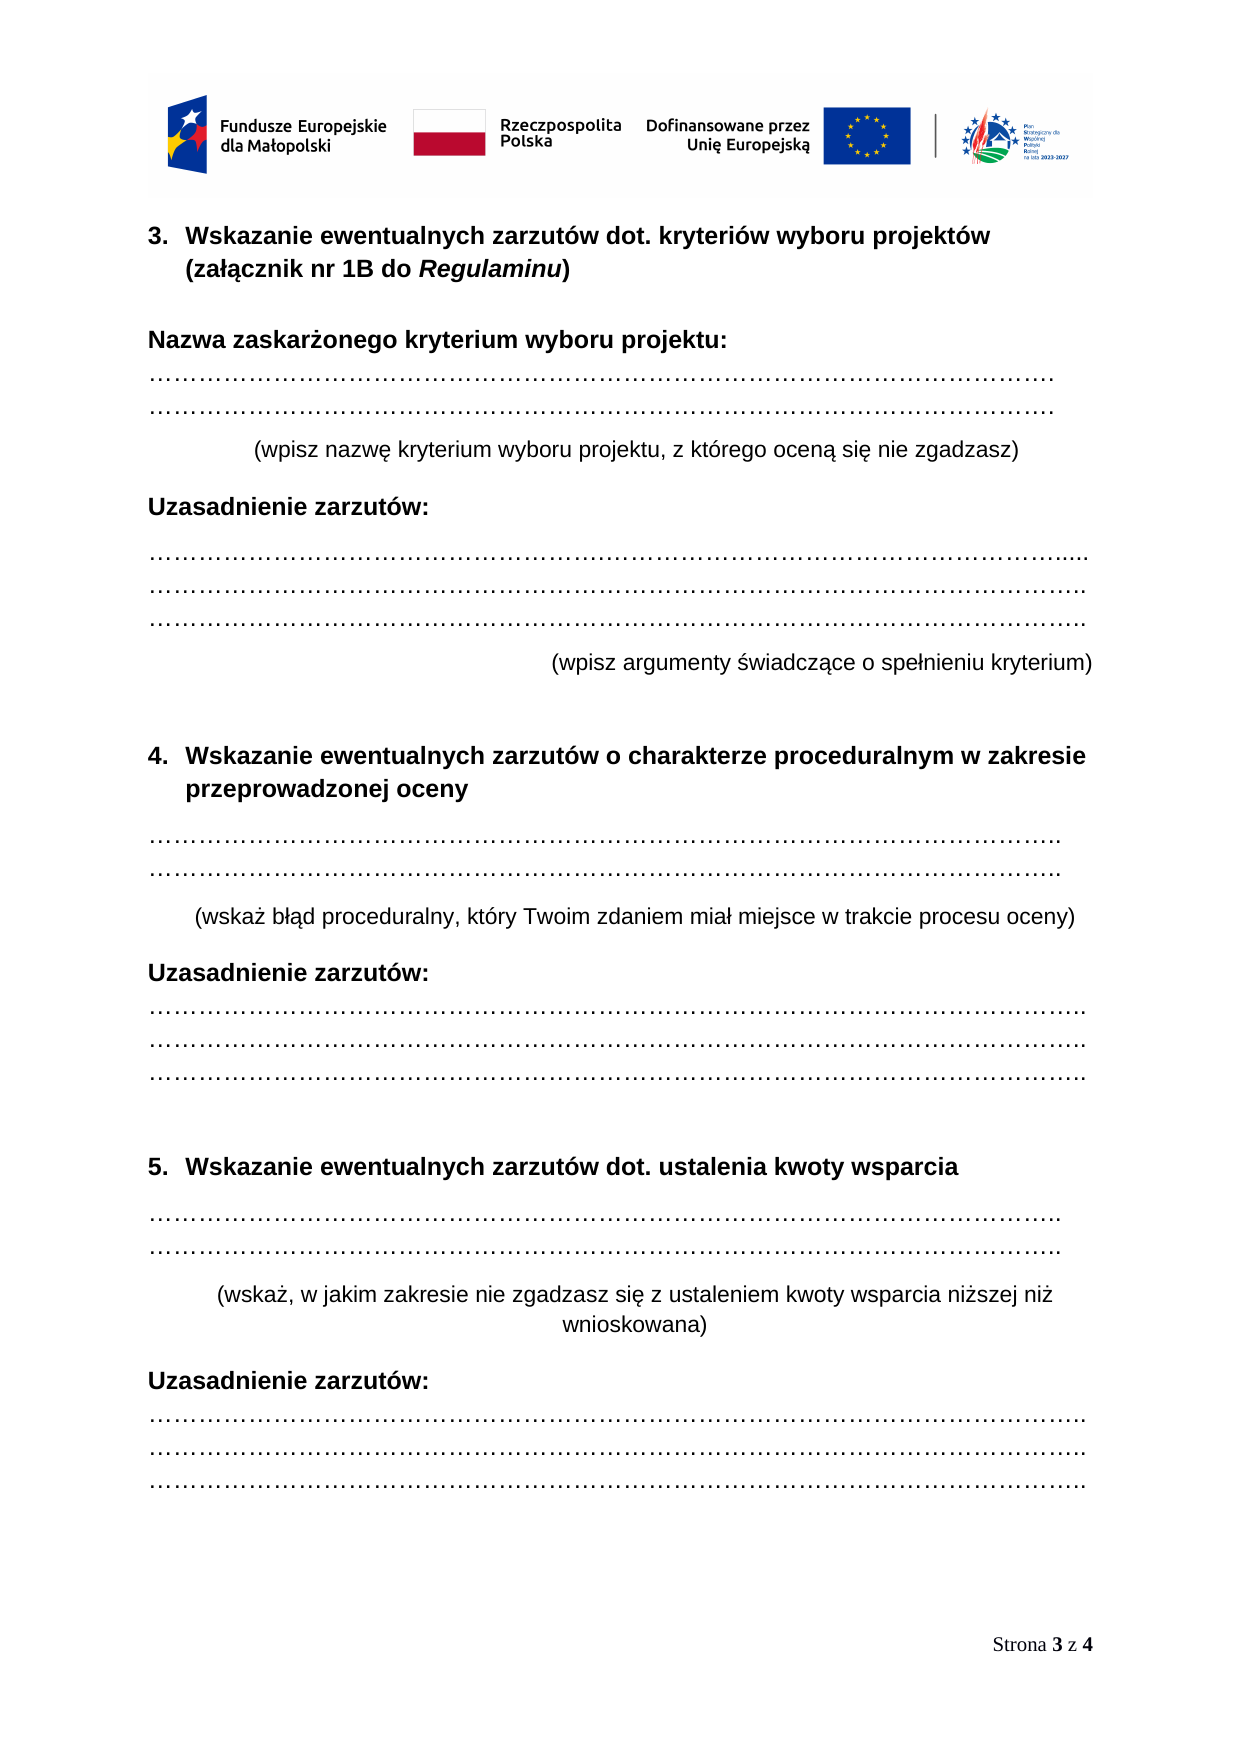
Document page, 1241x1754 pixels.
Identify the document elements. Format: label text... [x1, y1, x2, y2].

text (wpisz nazwę kryterium wyboru projektu, z którego oceną się nie zgadzasz) [180, 436, 1092, 463]
text Uzasadnienie zarzutów: [148, 492, 1092, 520]
text Uzasadnienie zarzutów: [148, 958, 1092, 987]
picture [147, 73, 1093, 198]
text (wpisz argumenty świadczące o spełnieniu kryterium) [384, 649, 1092, 675]
text Uzasadnienie zarzutów: [148, 1366, 1092, 1395]
text ………………………………………………………………………………………………….. [148, 1399, 1092, 1428]
list Wskazanie ewentualnych zarzutów o charakterze proceduralnym w zakresie przeprowadzonej oceny [148, 741, 1092, 803]
text (wskaż, w jakim zakresie nie zgadzasz się z ustaleniem kwoty wsparcia niższej niż wnioskowana) [177, 1281, 1092, 1337]
list Wskazanie ewentualnych zarzutów dot. kryteriów wyboru projektów (załącznik nr 1B do Regulaminu) [148, 221, 1092, 283]
text ………………………………………………………………………………………………..……………………………………………………………………………………………….. [148, 820, 1092, 882]
text ………………………………………………………………………………………………..……………………………………………………………………………………………….. [148, 1198, 1092, 1260]
text Nazwa zaskarżonego kryterium wyboru projektu: ……………………………………………………………………………………………….………………………………………………………………………………………………. [148, 325, 1092, 419]
text …………………………………………………………………………………………………..………………………………………………………………………………………………….. [148, 570, 1092, 632]
list Wskazanie ewentualnych zarzutów dot. ustalenia kwoty wsparcia [148, 1152, 1092, 1181]
text ………………………………………………………………………………………………….. [148, 991, 1092, 1019]
text …………………………………………………………………………………………………..………………………………………………………………………………………………….. [148, 1432, 1092, 1494]
text ……………………………………………….………………………………………………..... [148, 537, 1092, 566]
text …………………………………………………………………………………………………..………………………………………………………………………………………………….. [148, 1024, 1092, 1086]
text (wskaż błąd proceduralny, który Twoim zdaniem miał miejsce w trakcie procesu oceny) [177, 903, 1092, 929]
